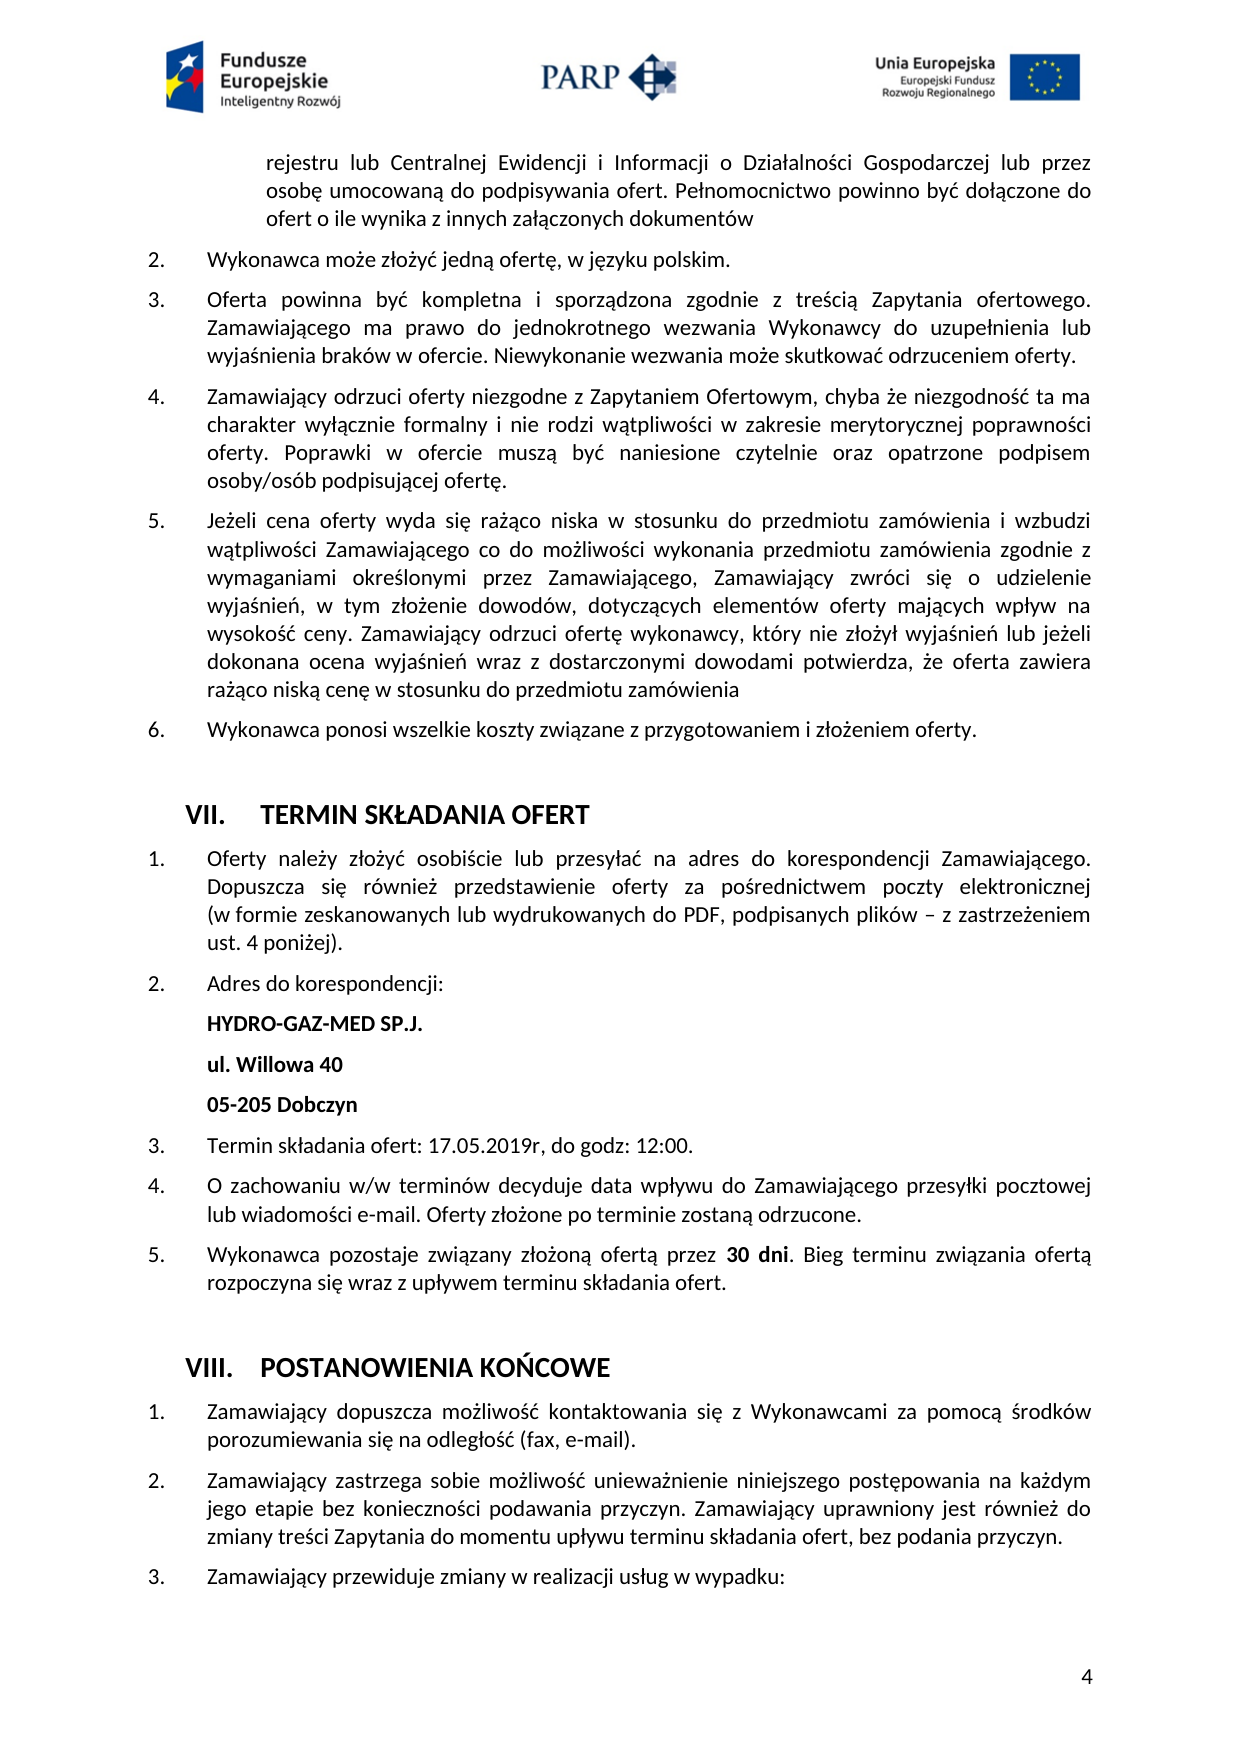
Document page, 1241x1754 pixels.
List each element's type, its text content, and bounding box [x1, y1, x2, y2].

list 05-205 Dobczyn [207, 1091, 1092, 1119]
list Zamawiający odrzuci oferty niezgodne z Zapytaniem Ofertowym, chyba że niezgodność ta ma charakter wyłącznie formalny i nie rodzi wątpliwości w zakresie merytorycznej poprawności oferty. Poprawki w ofercie muszą być naniesione czytelnie oraz opatrzone podpisem osoby/osób podpisującej ofertę. [148, 382, 1092, 494]
picture [150, 35, 1090, 121]
list O zachowaniu w/w terminów decyduje data wpływu do Zamawiającego przesyłki pocztowej lub wiadomości e-mail. Oferty złożone po terminie zostaną odrzucone. [148, 1172, 1092, 1228]
list HYDRO-GAZ-MED SP.J. [207, 1009, 1092, 1038]
list Wykonawca pozostaje związany złożoną ofertą przez 30 dni. Bieg terminu związania ofertą rozpoczyna się wraz z upływem terminu składania ofert. [148, 1240, 1092, 1296]
list Wykonawca ponosi wszelkie koszty związane z przygotowaniem i złożeniem oferty. [148, 715, 1092, 743]
list ul. Willowa 40 [207, 1050, 1092, 1078]
list Termin składania ofert: 17.05.2019r, do godz: 12:00. [148, 1131, 1092, 1159]
list Oferta powinna być kompletna i sporządzona zgodnie z treścią Zapytania ofertowego. Zamawiającego ma prawo do jednokrotnego wezwania Wykonawcy do uzupełnienia lub wyjaśnienia braków w ofercie. Niewykonanie wezwania może skutkować odrzuceniem oferty. [148, 286, 1092, 369]
list TERMIN SKŁADANIA OFERT [185, 796, 1092, 832]
list Wykonawca może złożyć jedną ofertę, w języku polskim. [148, 245, 1092, 273]
list Jeżeli cena oferty wyda się rażąco niska w stosunku do przedmiotu zamówienia i wzbudzi wątpliwości Zamawiającego co do możliwości wykonania przedmiotu zamówienia zgodnie z wymaganiami określonymi przez Zamawiającego, Zamawiający zwróci się o udzielenie wyjaśnień, w tym złożenie dowodów, dotyczących elementów oferty mających wpływ na wysokość ceny. Zamawiający odrzuci ofertę wykonawcy, który nie złożył wyjaśnień lub jeżeli dokonana ocena wyjaśnień wraz z dostarczonymi dowodami potwierdza, że oferta zawiera rażąco niską cenę w stosunku do przedmiotu zamówienia [148, 507, 1092, 703]
list Zamawiający zastrzega sobie możliwość unieważnienie niniejszego postępowania na każdym jego etapie bez konieczności podawania przyczyn. Zamawiający uprawniony jest również do zmiany treści Zapytania do momentu upływu terminu składania ofert, bez podania przyczyn. [148, 1466, 1092, 1550]
list Zamawiający przewiduje zmiany w realizacji usług w wypadku: [148, 1562, 1092, 1591]
list POSTANOWIENIA KOŃCOWE [185, 1349, 1092, 1385]
list Oferty należy złożyć osobiście lub przesyłać na adres do korespondencji Zamawiającego. Dopuszcza się również przedstawienie oferty za pośrednictwem poczty elektronicznej (w formie zeskanowanych lub wydrukowanych do PDF, podpisanych plików – z zastrzeżeniem ust. 4 poniżej). [148, 844, 1092, 957]
list Adres do korespondencji: [148, 969, 1092, 997]
list Zamawiający dopuszcza możliwość kontaktowania się z Wykonawcami za pomocą środków porozumiewania się na odległość (fax, e-mail). [148, 1397, 1092, 1453]
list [207, 148, 1092, 232]
